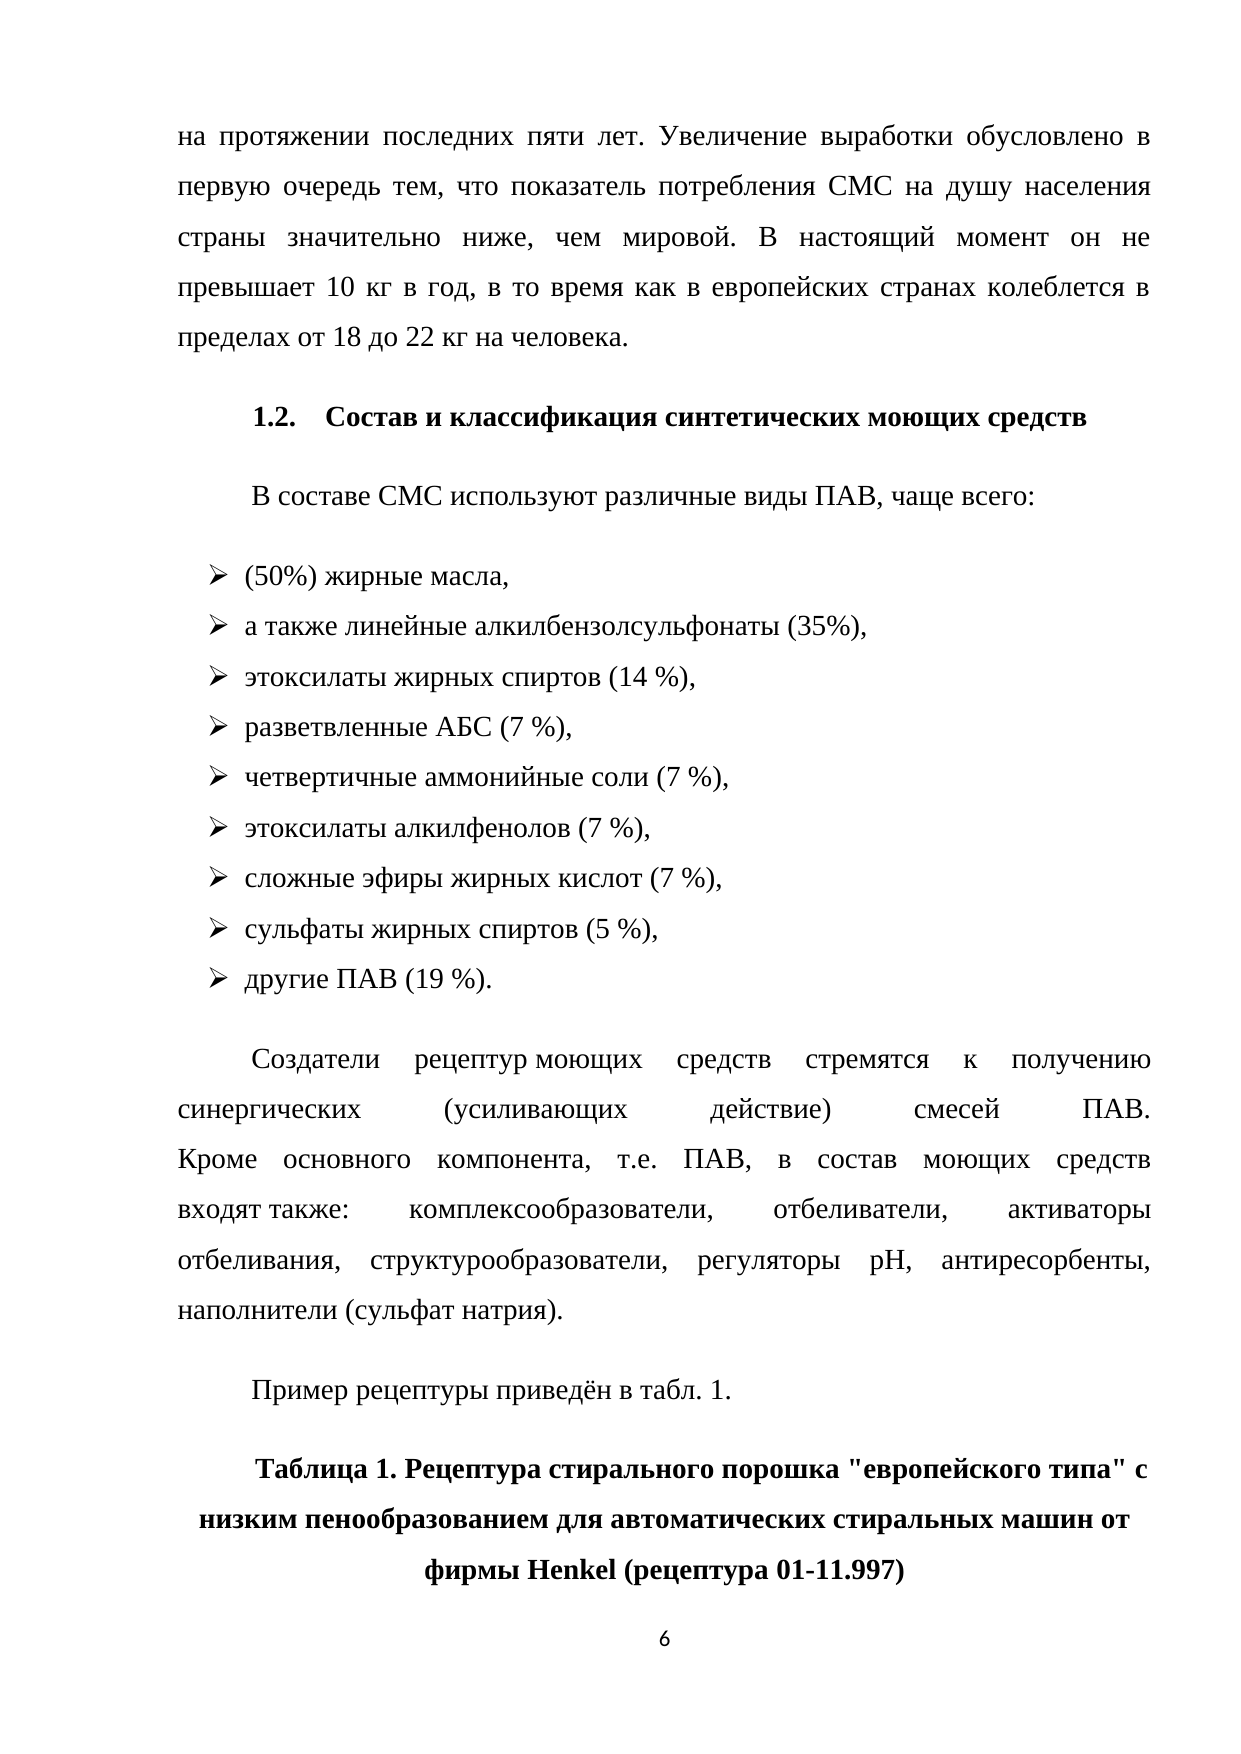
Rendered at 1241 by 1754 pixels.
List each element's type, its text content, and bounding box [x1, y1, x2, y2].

text Создатели рецептур моющих средств стремятся к получению синергических (усиливающих действие) смесей ПАВ. Кроме основного компонента, т.е. ПАВ, в состав моющих средств входят также: комплексообразователи, отбеливатели, активаторы отбеливания, структурообразователи, регуляторы рН, антиресорбенты, наполнители (сульфат натрия). [177, 1041, 1152, 1326]
text В составе СМС используют различные виды ПАВ, чаще всего: [177, 478, 1152, 512]
list другие ПАВ (19 %). [207, 961, 1152, 995]
list этоксилаты алкилфенолов (7 %), [207, 810, 1152, 843]
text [177, 118, 1152, 353]
text Таблица 1. Рецептура стирального порошка "европейского типа" с низким пенообразованием для автоматических стиральных машин от фирмы Henkel (рецептура 01-11.997) [177, 1451, 1152, 1585]
list сложные эфиры жирных кислот (7 %), [207, 860, 1152, 894]
list Состав и классификация синтетических моющих средств [252, 399, 1152, 432]
list четвертичные аммонийные соли (7 %), [207, 759, 1152, 793]
list этоксилаты жирных спиртов (14 %), [207, 659, 1152, 692]
list (50%) жирные масла, [207, 558, 1152, 591]
list сульфаты жирных спиртов (5 %), [207, 911, 1152, 944]
list разветвленные АБС (7 %), [207, 709, 1152, 743]
text Пример рецептуры приведён в табл. 1. [177, 1372, 1152, 1405]
list а также линейные алкилбензолсульфонаты (35%), [207, 608, 1152, 642]
